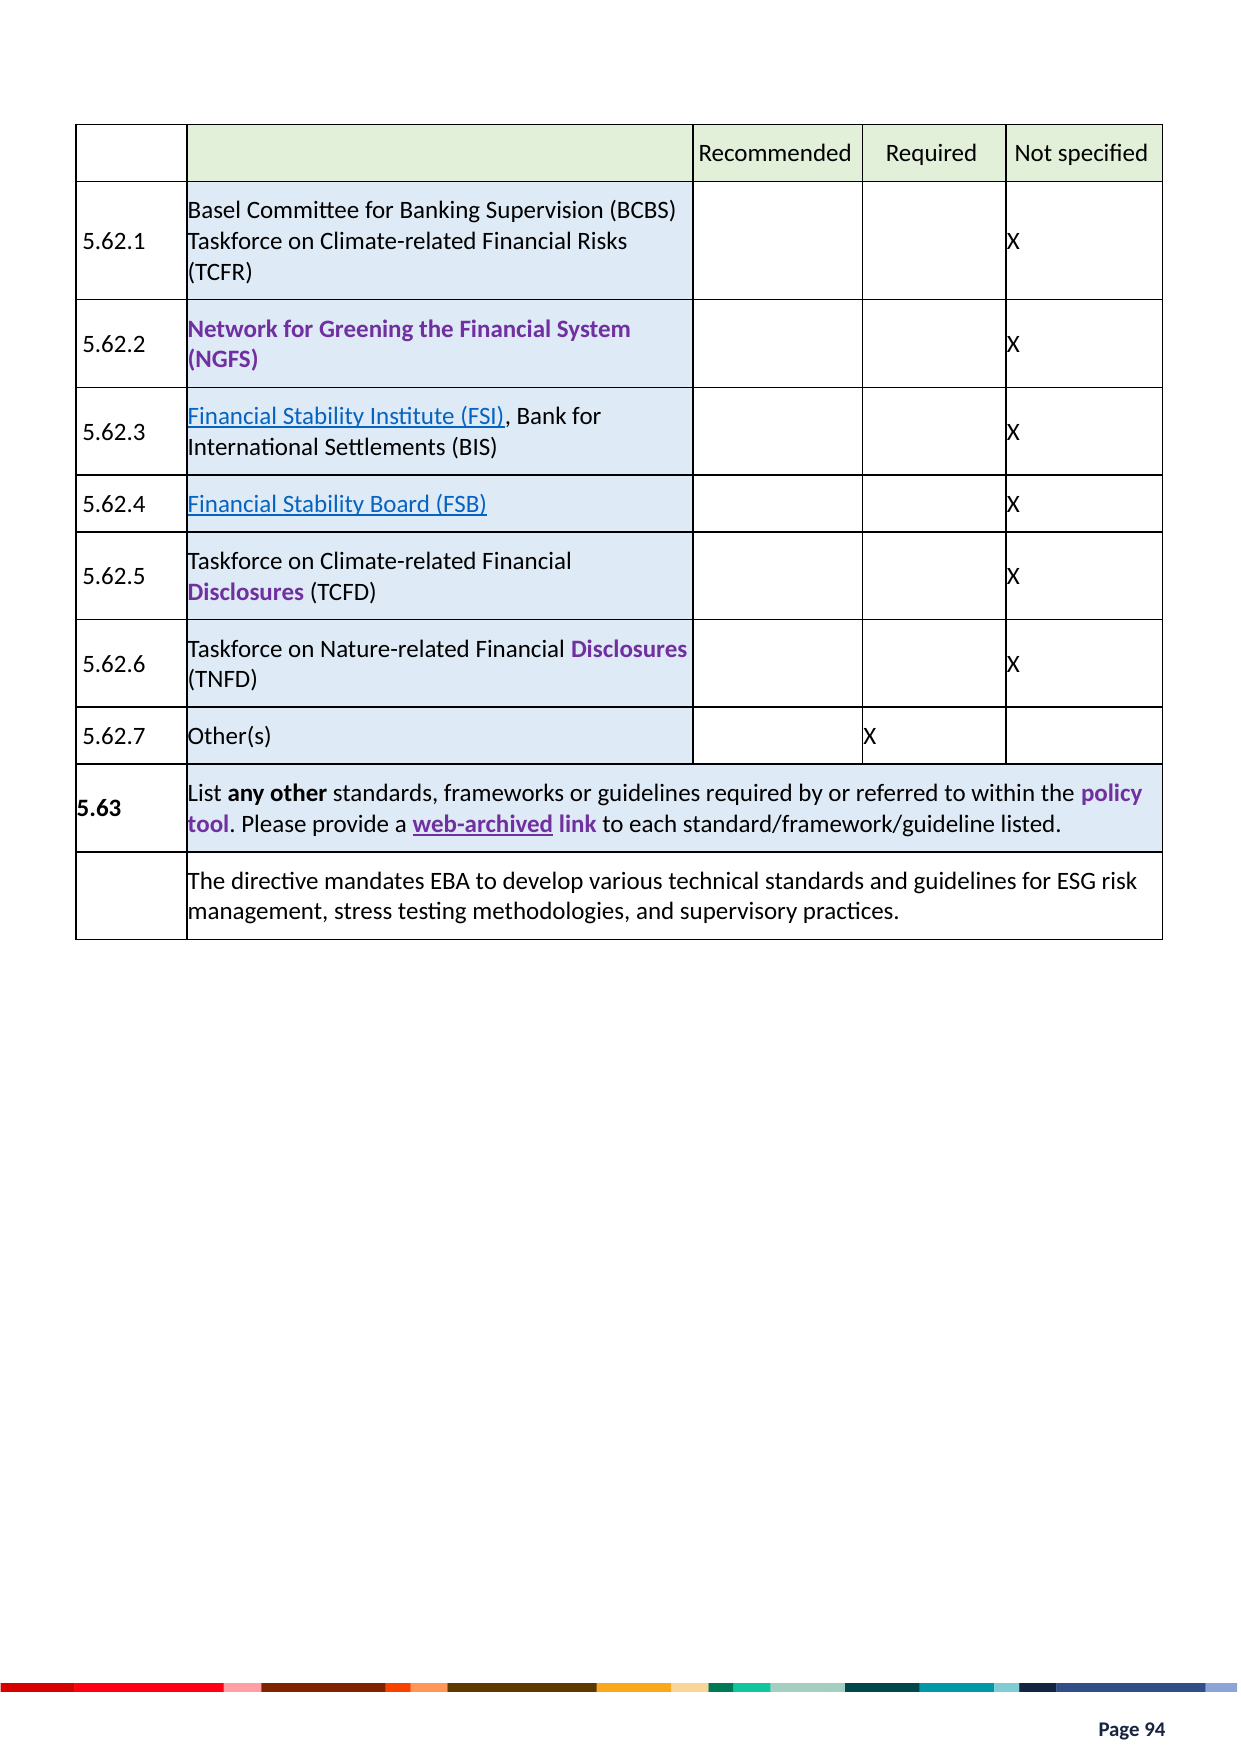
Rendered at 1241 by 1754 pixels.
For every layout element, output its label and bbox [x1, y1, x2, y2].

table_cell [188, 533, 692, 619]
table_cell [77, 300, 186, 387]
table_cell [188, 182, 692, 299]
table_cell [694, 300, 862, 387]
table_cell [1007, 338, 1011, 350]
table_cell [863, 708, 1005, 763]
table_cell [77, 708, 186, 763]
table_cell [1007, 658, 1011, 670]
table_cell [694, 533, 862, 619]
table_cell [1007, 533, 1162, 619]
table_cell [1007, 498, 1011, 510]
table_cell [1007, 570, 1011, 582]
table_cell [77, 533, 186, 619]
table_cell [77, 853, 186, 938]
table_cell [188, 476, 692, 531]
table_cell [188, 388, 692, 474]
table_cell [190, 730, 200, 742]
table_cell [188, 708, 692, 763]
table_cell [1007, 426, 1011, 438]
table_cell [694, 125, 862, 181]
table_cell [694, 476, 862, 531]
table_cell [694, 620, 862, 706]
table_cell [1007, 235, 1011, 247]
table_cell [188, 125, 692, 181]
picture [0, 1683, 1236, 1692]
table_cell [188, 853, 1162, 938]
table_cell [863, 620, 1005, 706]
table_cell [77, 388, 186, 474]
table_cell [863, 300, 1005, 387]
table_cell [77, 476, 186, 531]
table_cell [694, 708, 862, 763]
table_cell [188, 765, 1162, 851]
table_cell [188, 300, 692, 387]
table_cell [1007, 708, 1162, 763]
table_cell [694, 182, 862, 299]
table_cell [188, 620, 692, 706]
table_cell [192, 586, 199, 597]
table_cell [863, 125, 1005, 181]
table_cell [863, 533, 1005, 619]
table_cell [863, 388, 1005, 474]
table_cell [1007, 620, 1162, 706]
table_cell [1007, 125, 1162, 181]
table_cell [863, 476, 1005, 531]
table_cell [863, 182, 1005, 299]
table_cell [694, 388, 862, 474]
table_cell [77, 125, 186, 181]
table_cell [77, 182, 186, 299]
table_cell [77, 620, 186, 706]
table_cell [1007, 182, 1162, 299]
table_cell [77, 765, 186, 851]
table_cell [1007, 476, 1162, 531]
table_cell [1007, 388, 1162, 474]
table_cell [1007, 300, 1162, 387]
